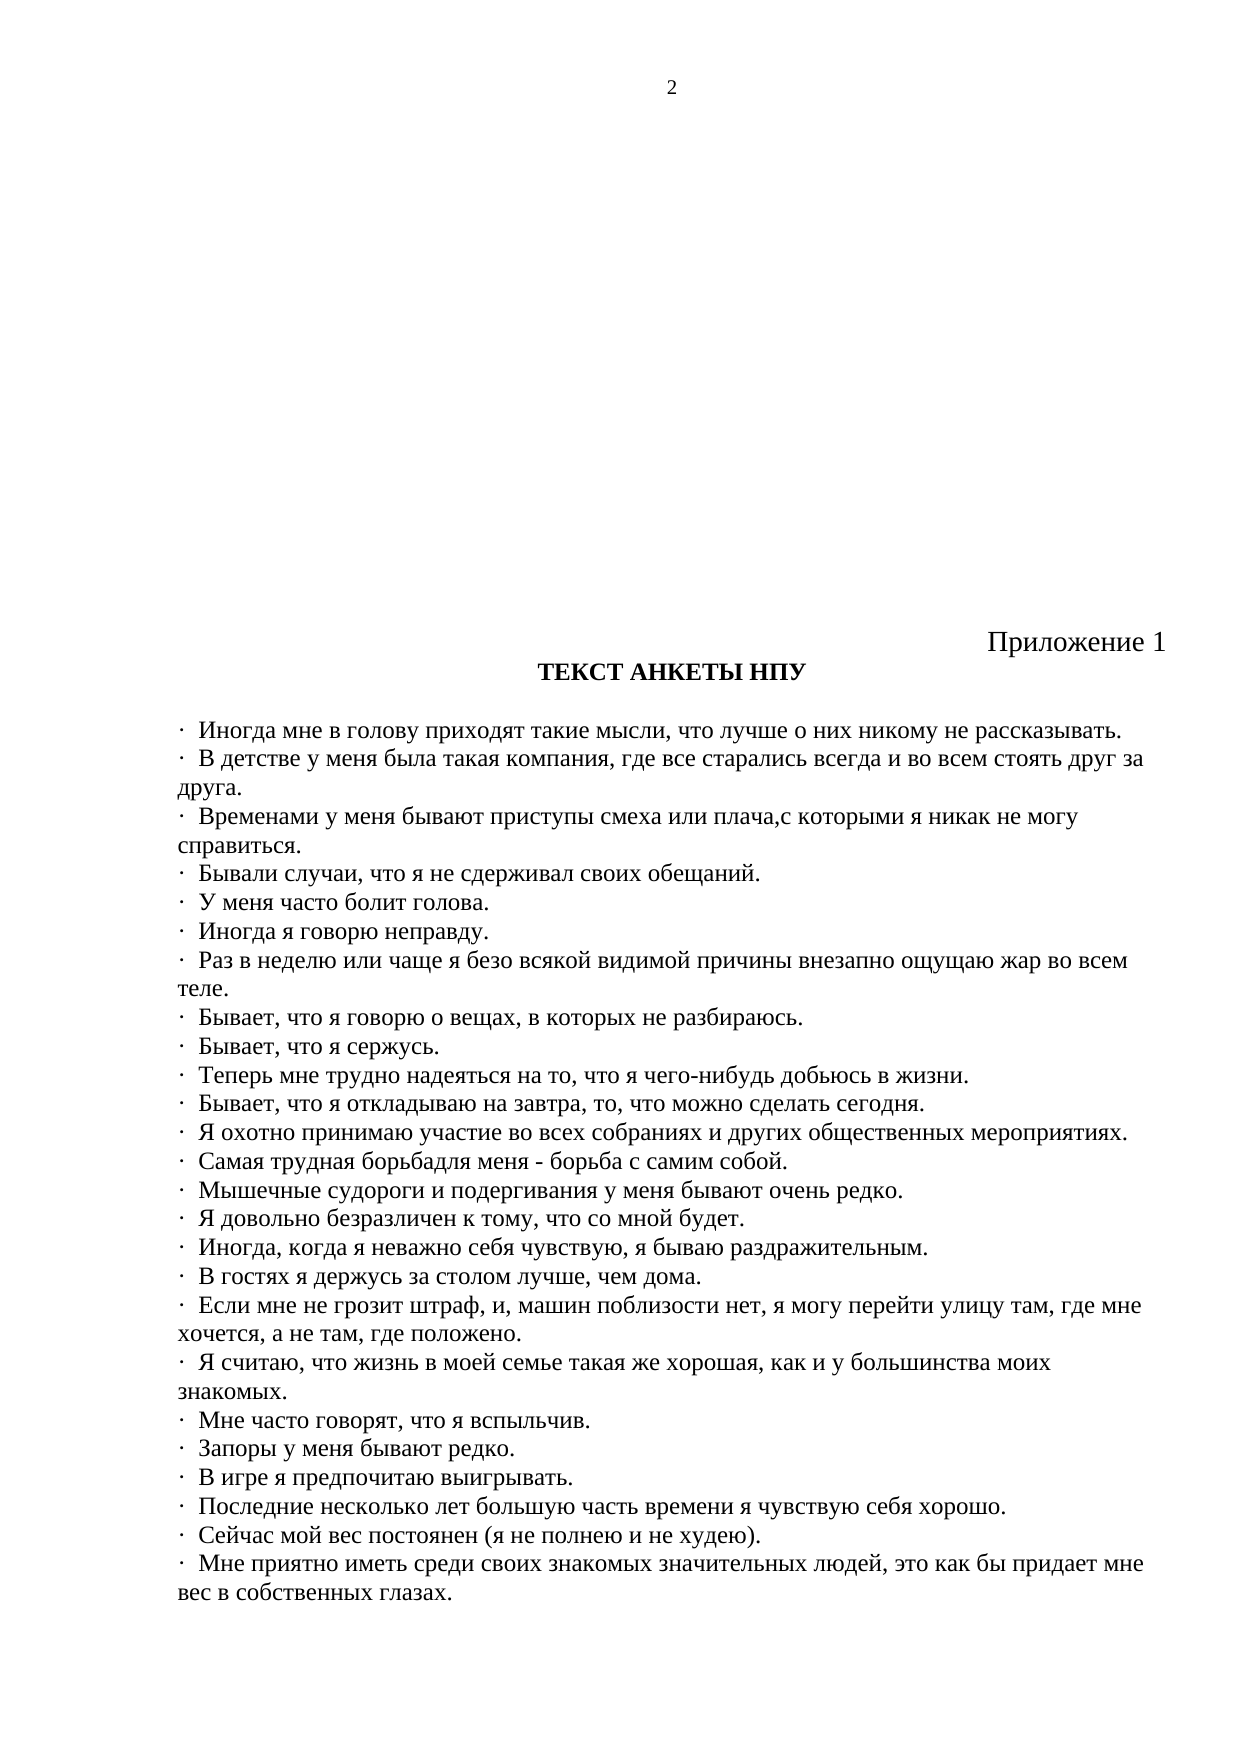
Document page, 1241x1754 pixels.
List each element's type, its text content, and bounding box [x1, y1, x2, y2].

text · В гостях я держусь за столом лучше, чем дома. [177, 1261, 1167, 1290]
text · Последние несколько лет большую часть времени я чувствую себя хорошо. [177, 1491, 1167, 1520]
text · Запоры у меня бывают редко. [177, 1433, 1167, 1462]
text · Бывает, что я откладываю на завтра, то, что можно сделать сегодня. [177, 1088, 1167, 1117]
text · Я считаю, что жизнь в моей семье такая же хорошая, как и у большинства моих знакомых. [177, 1347, 1167, 1405]
text · Иногда, когда я неважно себя чувствую, я бываю раздражительным. [177, 1232, 1167, 1261]
text · В детстве у меня была такая компания, где все старались всегда и во всем стоять друг за друга. [177, 743, 1167, 801]
text · Теперь мне трудно надеяться на то, что я чего-нибудь добьюсь в жизни. [177, 1060, 1167, 1088]
text · Мышечные судороги и подергивания у меня бывают очень редко. [177, 1175, 1167, 1203]
text · Мне приятно иметь среди своих знакомых значительных людей, это как бы придает мне вес в собственных глазах. [177, 1548, 1167, 1606]
text · Если мне не грозит штраф, и, машин поблизости нет, я могу перейти улицу там, где мне хочется, а не там, где положено. [177, 1290, 1167, 1347]
text · Бывает, что я говорю о вещах, в которых не разбираюсь. [177, 1002, 1167, 1031]
text · Самая трудная борьбадля меня - борьба с самим собой. [177, 1146, 1167, 1175]
text Приложение 1 [177, 624, 1167, 657]
text · Я довольно безразличен к тому, что со мной будет. [177, 1203, 1167, 1232]
text · Раз в неделю или чаще я безо всякой видимой причины внезапно ощущаю жар во всем теле. [177, 945, 1167, 1002]
text ТЕКСТ АНКЕТЫ НПУ [177, 657, 1167, 686]
text · Бывали случаи, что я не сдерживал своих обещаний. [177, 858, 1167, 887]
text · Иногда я говорю неправду. [177, 916, 1167, 945]
text · Иногда мне в голову приходят такие мысли, что лучше о них никому не рассказывать. [177, 715, 1167, 743]
text · В игре я предпочитаю выигрывать. [177, 1462, 1167, 1491]
text · Бывает, что я сержусь. [177, 1031, 1167, 1060]
text · Мне часто говорят, что я вспыльчив. [177, 1405, 1167, 1433]
text · Временами у меня бывают приступы смеха или плача,с которыми я никак не могу справиться. [177, 801, 1167, 858]
text · Сейчас мой вес постоянен (я не полнею и не худею). [177, 1520, 1167, 1548]
text · У меня часто болит голова. [177, 887, 1167, 916]
text · Я охотно принимаю участие во всех собраниях и других общественных мероприятиях. [177, 1117, 1167, 1146]
